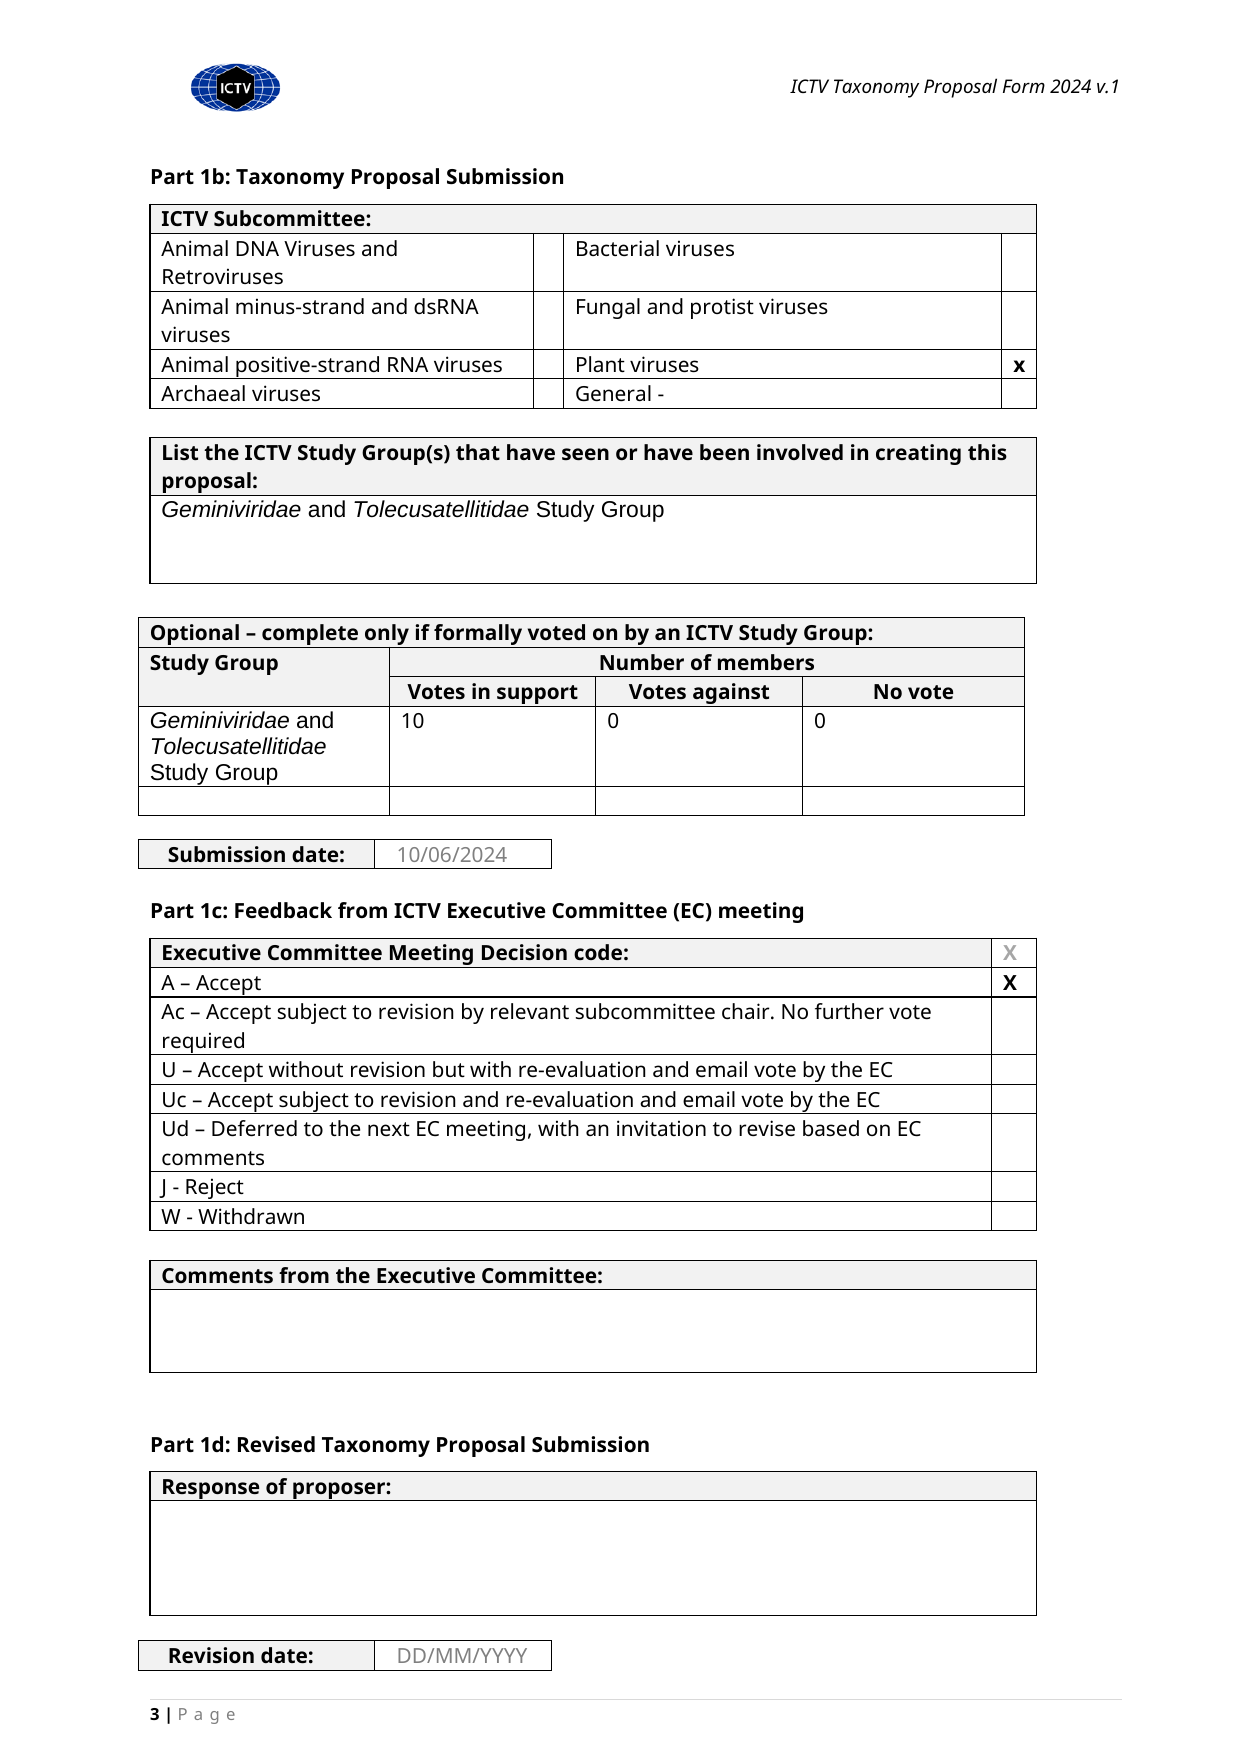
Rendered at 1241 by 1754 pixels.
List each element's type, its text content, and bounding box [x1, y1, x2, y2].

table_cell [1002, 379, 1036, 408]
table_header DD/MM/YYYY [375, 1641, 551, 1670]
table_cell Number of members [390, 648, 1024, 676]
table_cell Geminiviridae and Tolecusatellitidae Study Group [139, 707, 389, 786]
table_cell [151, 1501, 1036, 1615]
table_cell J - Reject [151, 1172, 991, 1201]
table_cell 0 [803, 707, 1024, 786]
table_header Comments from the Executive Committee: [151, 1261, 1036, 1289]
table_cell Animal positive-strand RNA viruses [151, 350, 533, 378]
table_cell A – Accept [151, 968, 991, 996]
table_cell [390, 787, 595, 815]
table_cell [992, 998, 1036, 1054]
table_cell 0 [596, 707, 802, 786]
table_cell [139, 787, 389, 815]
table_cell W - Withdrawn [151, 1202, 991, 1230]
table_cell [534, 292, 563, 349]
table_cell Ud – Deferred to the next EC meeting, with an invitation to revise based on EC comments [151, 1114, 991, 1171]
table_cell Uc – Accept subject to revision and re-evaluation and email vote by the EC [151, 1085, 991, 1113]
table_cell Animal minus-strand and dsRNA viruses [151, 292, 533, 349]
table_header Revision date: [139, 1641, 374, 1670]
table_cell [992, 1202, 1036, 1230]
table_header X [992, 939, 1036, 967]
table_cell [992, 1055, 1036, 1084]
table_header 10/06/2024 [375, 840, 551, 868]
table_cell Archaeal viruses [151, 379, 533, 408]
table_cell Geminiviridae and Tolecusatellitidae Study Group [151, 496, 1036, 583]
table_cell x [1002, 350, 1036, 378]
picture [190, 56, 282, 113]
table_cell X [992, 968, 1036, 996]
table_cell Bacterial viruses [564, 234, 1001, 291]
table_header Executive Committee Meeting Decision code: [151, 939, 991, 967]
table_cell Animal DNA Viruses and Retroviruses [151, 234, 533, 291]
table_cell [596, 787, 802, 815]
table_header Response of proposer: [151, 1472, 1036, 1500]
table_cell [1002, 234, 1036, 291]
table_cell [151, 1290, 1036, 1372]
table_cell Ac – Accept subject to revision by relevant subcommittee chair. No further vote required [151, 998, 991, 1054]
table_cell General - [564, 379, 1001, 408]
table_header Optional – complete only if formally voted on by an ICTV Study Group: [139, 618, 1024, 647]
table_cell U – Accept without revision but with re-evaluation and email vote by the EC [151, 1055, 991, 1084]
text Part 1c: Feedback from ICTV Executive Committee (EC) meeting [150, 897, 1036, 925]
table_cell [992, 1172, 1036, 1201]
table_cell Study Group [139, 648, 389, 706]
table_cell [992, 1085, 1036, 1113]
table_cell Votes against [596, 677, 802, 706]
table_cell [1002, 292, 1036, 349]
table_cell Votes in support [390, 677, 595, 706]
table_cell [992, 1114, 1036, 1171]
table_cell 10 [390, 707, 595, 786]
text Part 1d: Revised Taxonomy Proposal Submission [150, 1430, 1122, 1458]
table_header List the ICTV Study Group(s) that have seen or have been involved in creating this proposal: [151, 438, 1036, 495]
table_cell [534, 379, 563, 408]
table_header ICTV Subcommittee: [151, 205, 1036, 233]
table_cell [803, 787, 1024, 815]
table_cell Plant viruses [564, 350, 1001, 378]
text Part 1b: Taxonomy Proposal Submission [150, 162, 1122, 191]
table_cell No vote [803, 677, 1024, 706]
table_cell [534, 234, 563, 291]
table_cell [534, 350, 563, 378]
table_cell Fungal and protist viruses [564, 292, 1001, 349]
table_header Submission date: [139, 840, 374, 868]
